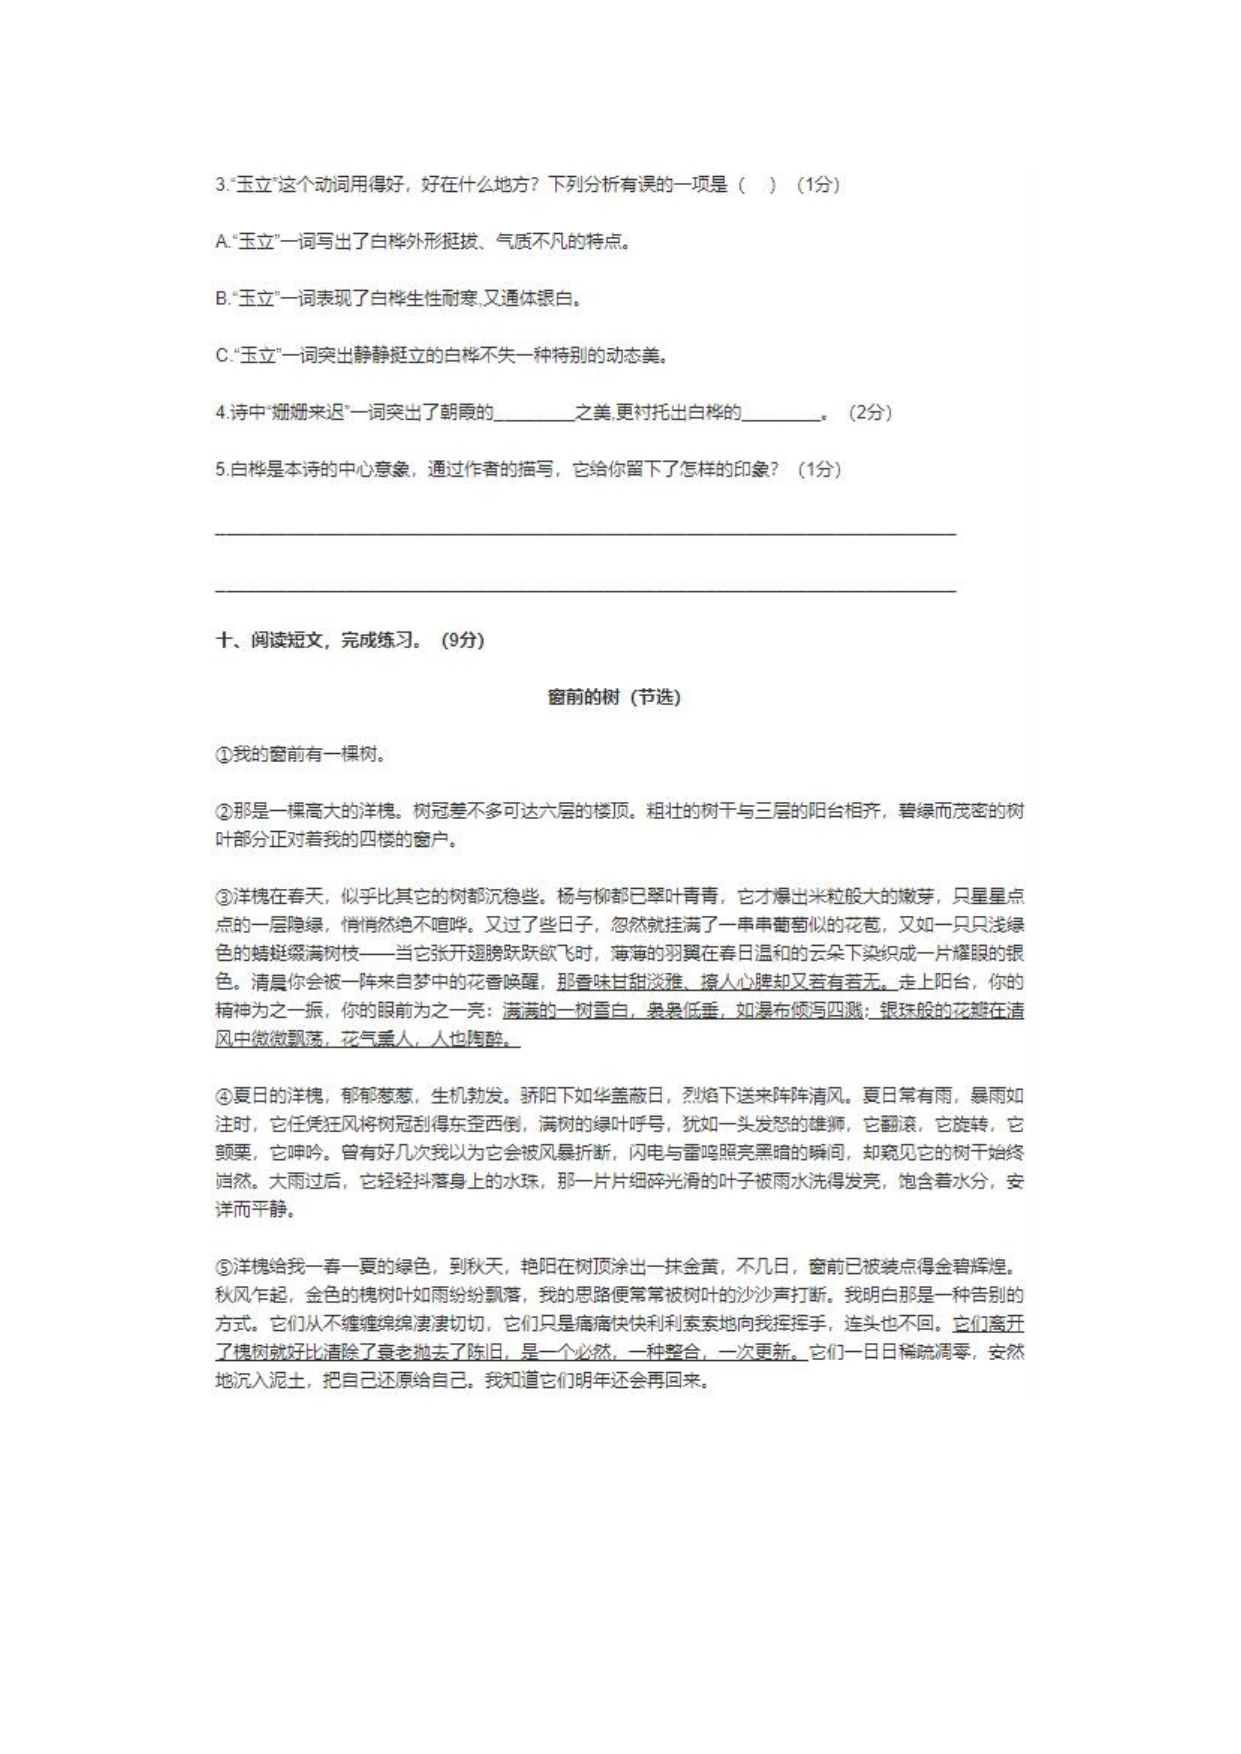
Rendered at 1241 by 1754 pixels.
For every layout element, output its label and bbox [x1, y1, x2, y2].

picture [187, 162, 1053, 1402]
